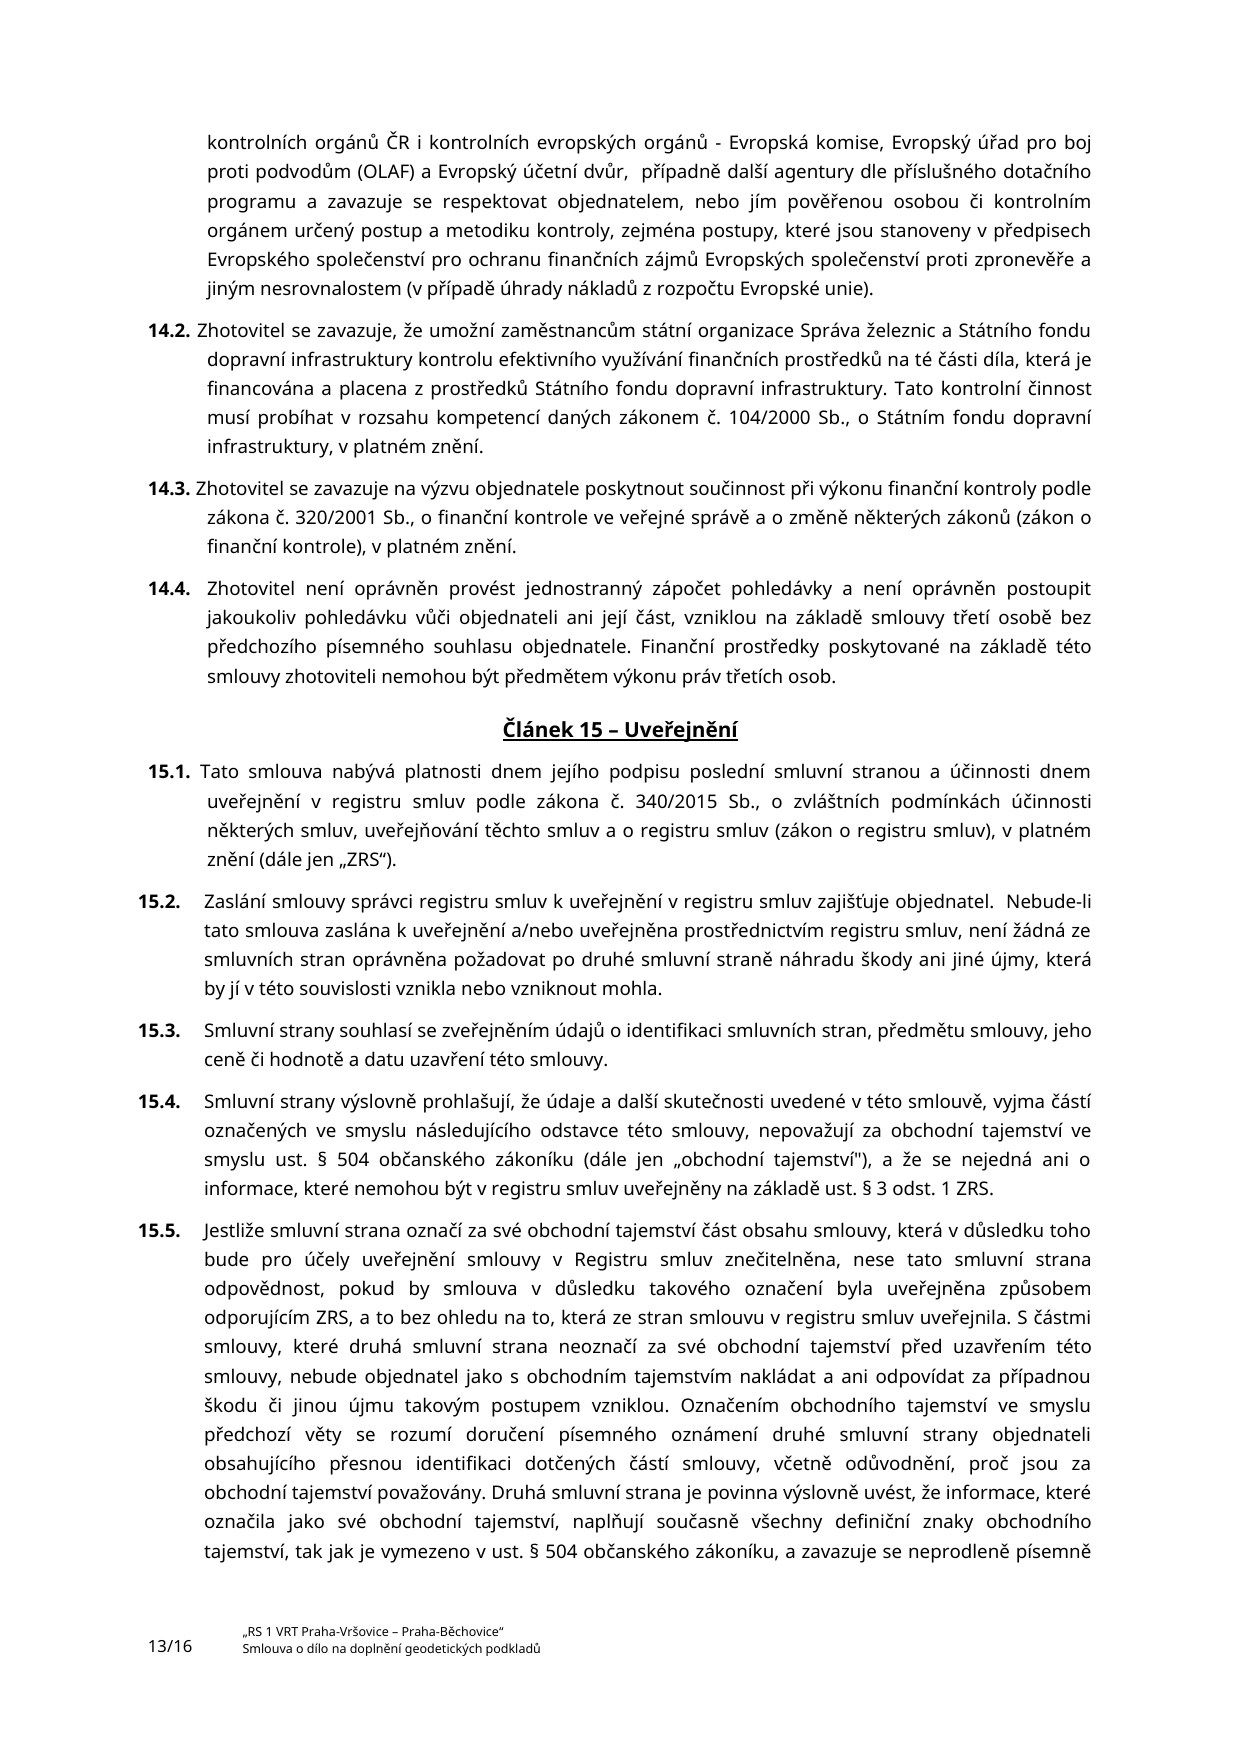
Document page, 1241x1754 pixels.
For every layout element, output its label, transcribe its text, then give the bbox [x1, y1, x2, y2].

text 14.2. Zhotovitel se zavazuje, že umožní zaměstnancům státní organizace Správa železnic a Státního fondu dopravní infrastruktury kontrolu efektivního využívání finančních prostředků na té části díla, která je financována a placena z prostředků Státního fondu dopravní infrastruktury. Tato kontrolní činnost musí probíhat v rozsahu kompetencí daných zákonem č. 104/2000 Sb., o Státním fondu dopravní infrastruktury, v platném znění. [148, 314, 1092, 460]
text 15.2. Zaslání smlouvy správci registru smluv k uveřejnění v registru smluv zajišťuje objednatel. Nebude-li tato smlouva zaslána k uveřejnění a/nebo uveřejněna prostřednictvím registru smluv, není žádná ze smluvních stran oprávněna požadovat po druhé smluvní straně náhradu škody ani jiné újmy, která by jí v této souvislosti vznikla nebo vzniknout mohla. [133, 885, 1092, 1001]
text 15.3. Smluvní strany souhlasí se zveřejněním údajů o identifikaci smluvních stran, předmětu smlouvy, jeho ceně či hodnotě a datu uzavření této smlouvy. [133, 1014, 1092, 1072]
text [148, 126, 1092, 301]
text 14.3. Zhotovitel se zavazuje na výzvu objednatele poskytnout součinnost při výkonu finanční kontroly podle zákona č. 320/2001 Sb., o finanční kontrole ve veřejné správě a o změně některých zákonů (zákon o finanční kontrole), v platném znění. [148, 472, 1092, 560]
subtitle Článek 15 – Uveřejnění [148, 714, 1092, 743]
text 14.4. Zhotovitel není oprávněn provést jednostranný zápočet pohledávky a není oprávněn postoupit jakoukoliv pohledávku vůči objednateli ani její část, vzniklou na základě smlouvy třetí osobě bez předchozího písemného souhlasu objednatele. Finanční prostředky poskytované na základě této smlouvy zhotoviteli nemohou být předmětem výkonu práv třetích osob. [148, 572, 1092, 689]
text 15.4. Smluvní strany výslovně prohlašují, že údaje a další skutečnosti uvedené v této smlouvě, vyjma částí označených ve smyslu následujícího odstavce této smlouvy, nepovažují za obchodní tajemství ve smyslu ust. § 504 občanského zákoníku (dále jen „obchodní tajemství"), a že se nejedná ani o informace, které nemohou být v registru smluv uveřejněny na základě ust. § 3 odst. 1 ZRS. [133, 1085, 1092, 1201]
text 15.1. Tato smlouva nabývá platnosti dnem jejího podpisu poslední smluvní stranou a účinnosti dnem uveřejnění v registru smluv podle zákona č. 340/2015 Sb., o zvláštních podmínkách účinnosti některých smluv, uveřejňování těchto smluv a o registru smluv (zákon o registru smluv), v platném znění (dále jen „ZRS“). [148, 756, 1092, 872]
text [133, 1214, 1092, 1564]
